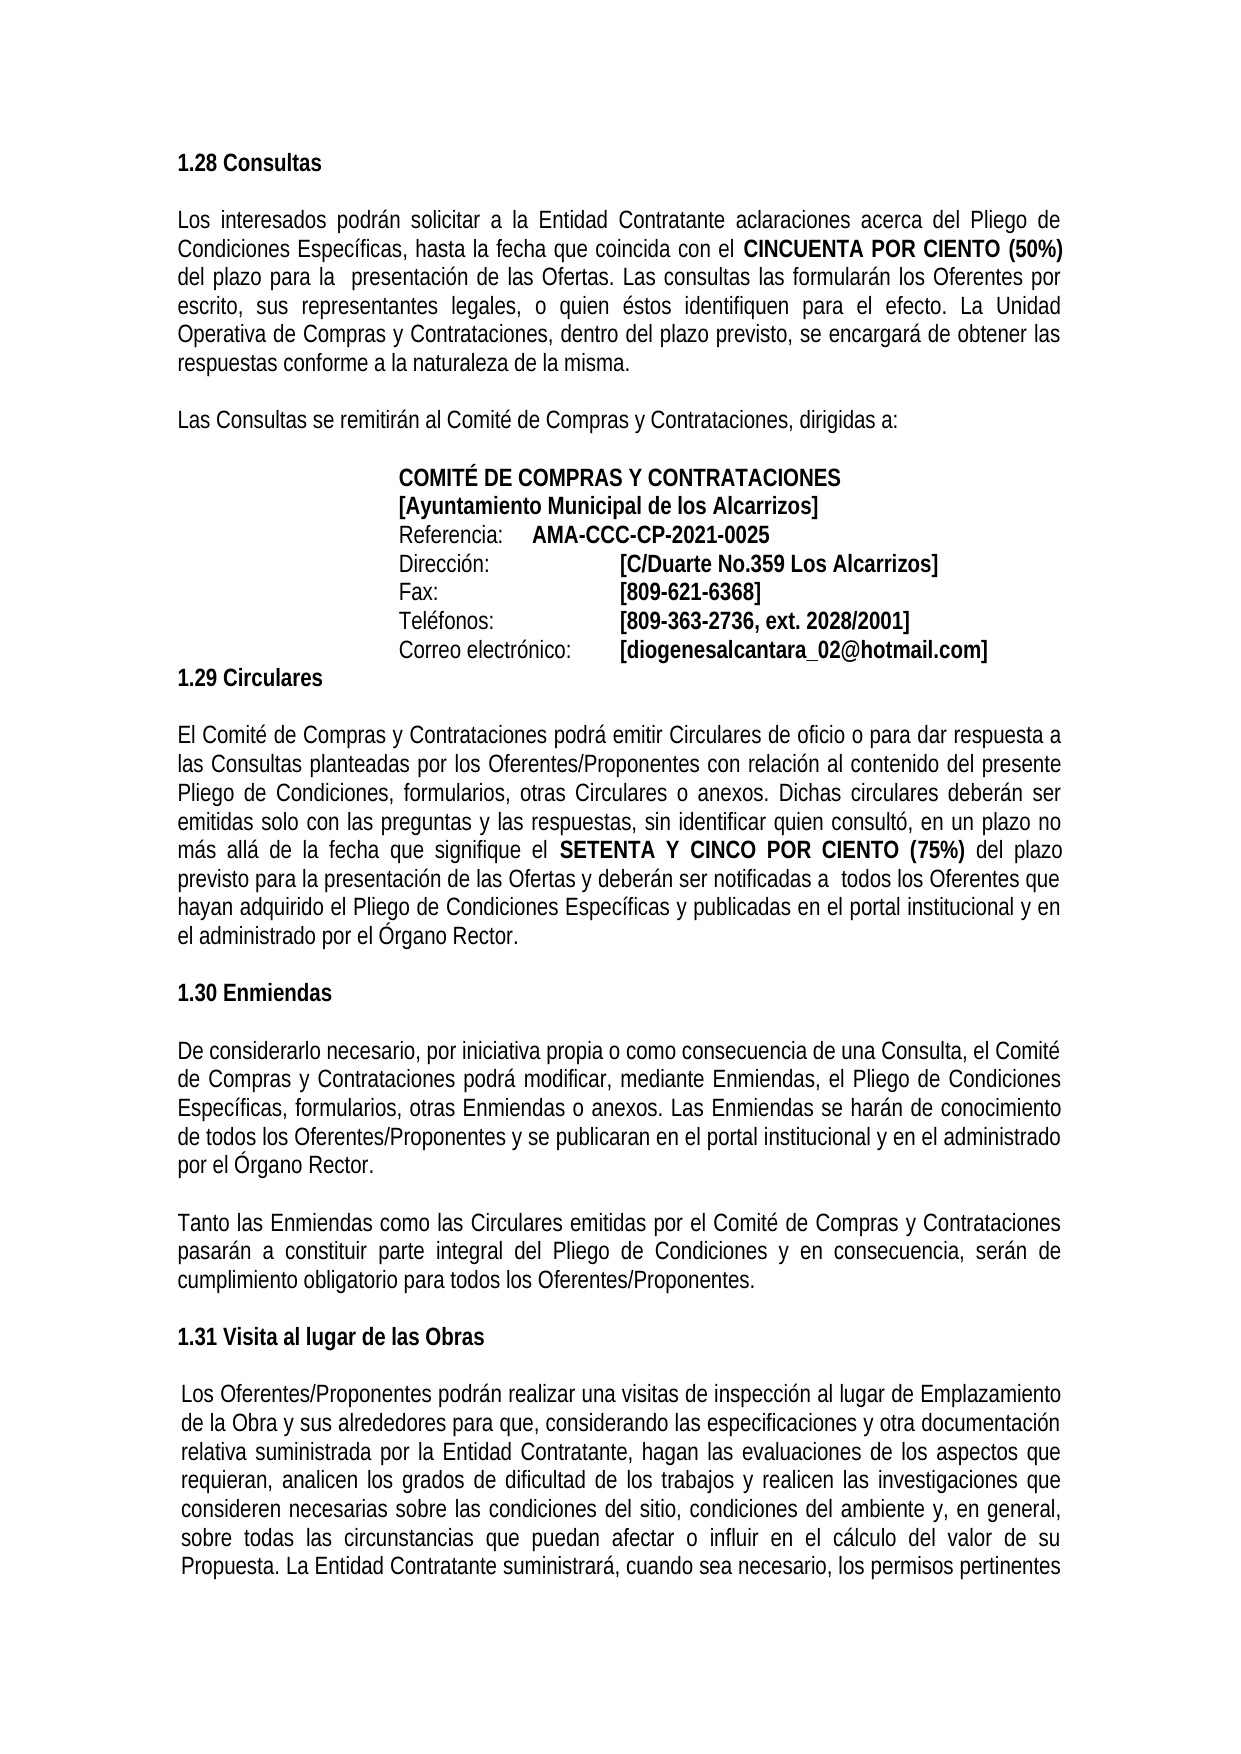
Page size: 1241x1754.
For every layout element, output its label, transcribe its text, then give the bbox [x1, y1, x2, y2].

text [Ayuntamiento Municipal de los Alcarrizos] [325, 491, 1063, 520]
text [181, 1379, 1063, 1580]
text 1.30 Enmiendas [177, 978, 1063, 1007]
text De considerarlo necesario, por iniciativa propia o como consecuencia de una Consulta, el Comité de Compras y Contrataciones podrá modificar, mediante Enmiendas, el Pliego de Condiciones Específicas, formularios, otras Enmiendas o anexos. Las Enmiendas se harán de conocimiento de todos los Oferentes/Proponentes y se publicaran en el portal institucional y en el administrado por el Órgano Rector. [177, 1036, 1063, 1179]
text Referencia: AMA-CCC-CP-2021-0025 [325, 520, 1063, 549]
text Dirección: [C/Duarte No.359 Los Alcarrizos] [325, 549, 1063, 577]
text 1.28 Consultas [177, 148, 1063, 176]
text Correo electrónico: [diogenesalcantara_02@hotmail.com] [325, 634, 1063, 663]
text Fax: [809-621-6368] [325, 577, 1063, 606]
text 1.29 Circulares [177, 663, 1063, 692]
text Teléfonos: [809-363-2736, ext. 2028/2001] [325, 606, 1063, 634]
text Los interesados podrán solicitar a la Entidad Contratante aclaraciones acerca del Pliego de Condiciones Específicas, hasta la fecha que coincida con el CINCUENTA POR CIENTO (50%) del plazo para la presentación de las Ofertas. Las consultas las formularán los Oferentes por escrito, sus representantes legales, o quien éstos identifiquen para el efecto. La Unidad Operativa de Compras y Contrataciones, dentro del plazo previsto, se encargará de obtener las respuestas conforme a la naturaleza de la misma. [177, 205, 1063, 377]
text COMITÉ DE COMPRAS Y CONTRATACIONES [325, 463, 1063, 491]
text 1.31 Visita al lugar de las Obras [177, 1322, 1063, 1351]
text Tanto las Enmiendas como las Circulares emitidas por el Comité de Compras y Contrataciones pasarán a constituir parte integral del Pliego de Condiciones y en consecuencia, serán de cumplimiento obligatorio para todos los Oferentes/Proponentes. [177, 1207, 1063, 1293]
text El Comité de Compras y Contrataciones podrá emitir Circulares de oficio o para dar respuesta a las Consultas planteadas por los Oferentes/Proponentes con relación al contenido del presente Pliego de Condiciones, formularios, otras Circulares o anexos. Dichas circulares deberán ser emitidas solo con las preguntas y las respuestas, sin identificar quien consultó, en un plazo no más allá de la fecha que signifique el SETENTA Y CINCO POR CIENTO (75%) del plazo previsto para la presentación de las Ofertas y deberán ser notificadas a todos los Oferentes que hayan adquirido el Pliego de Condiciones Específicas y publicadas en el portal institucional y en el administrado por el Órgano Rector. [177, 721, 1063, 950]
text Las Consultas se remitirán al Comité de Compras y Contrataciones, dirigidas a: [177, 405, 1063, 434]
